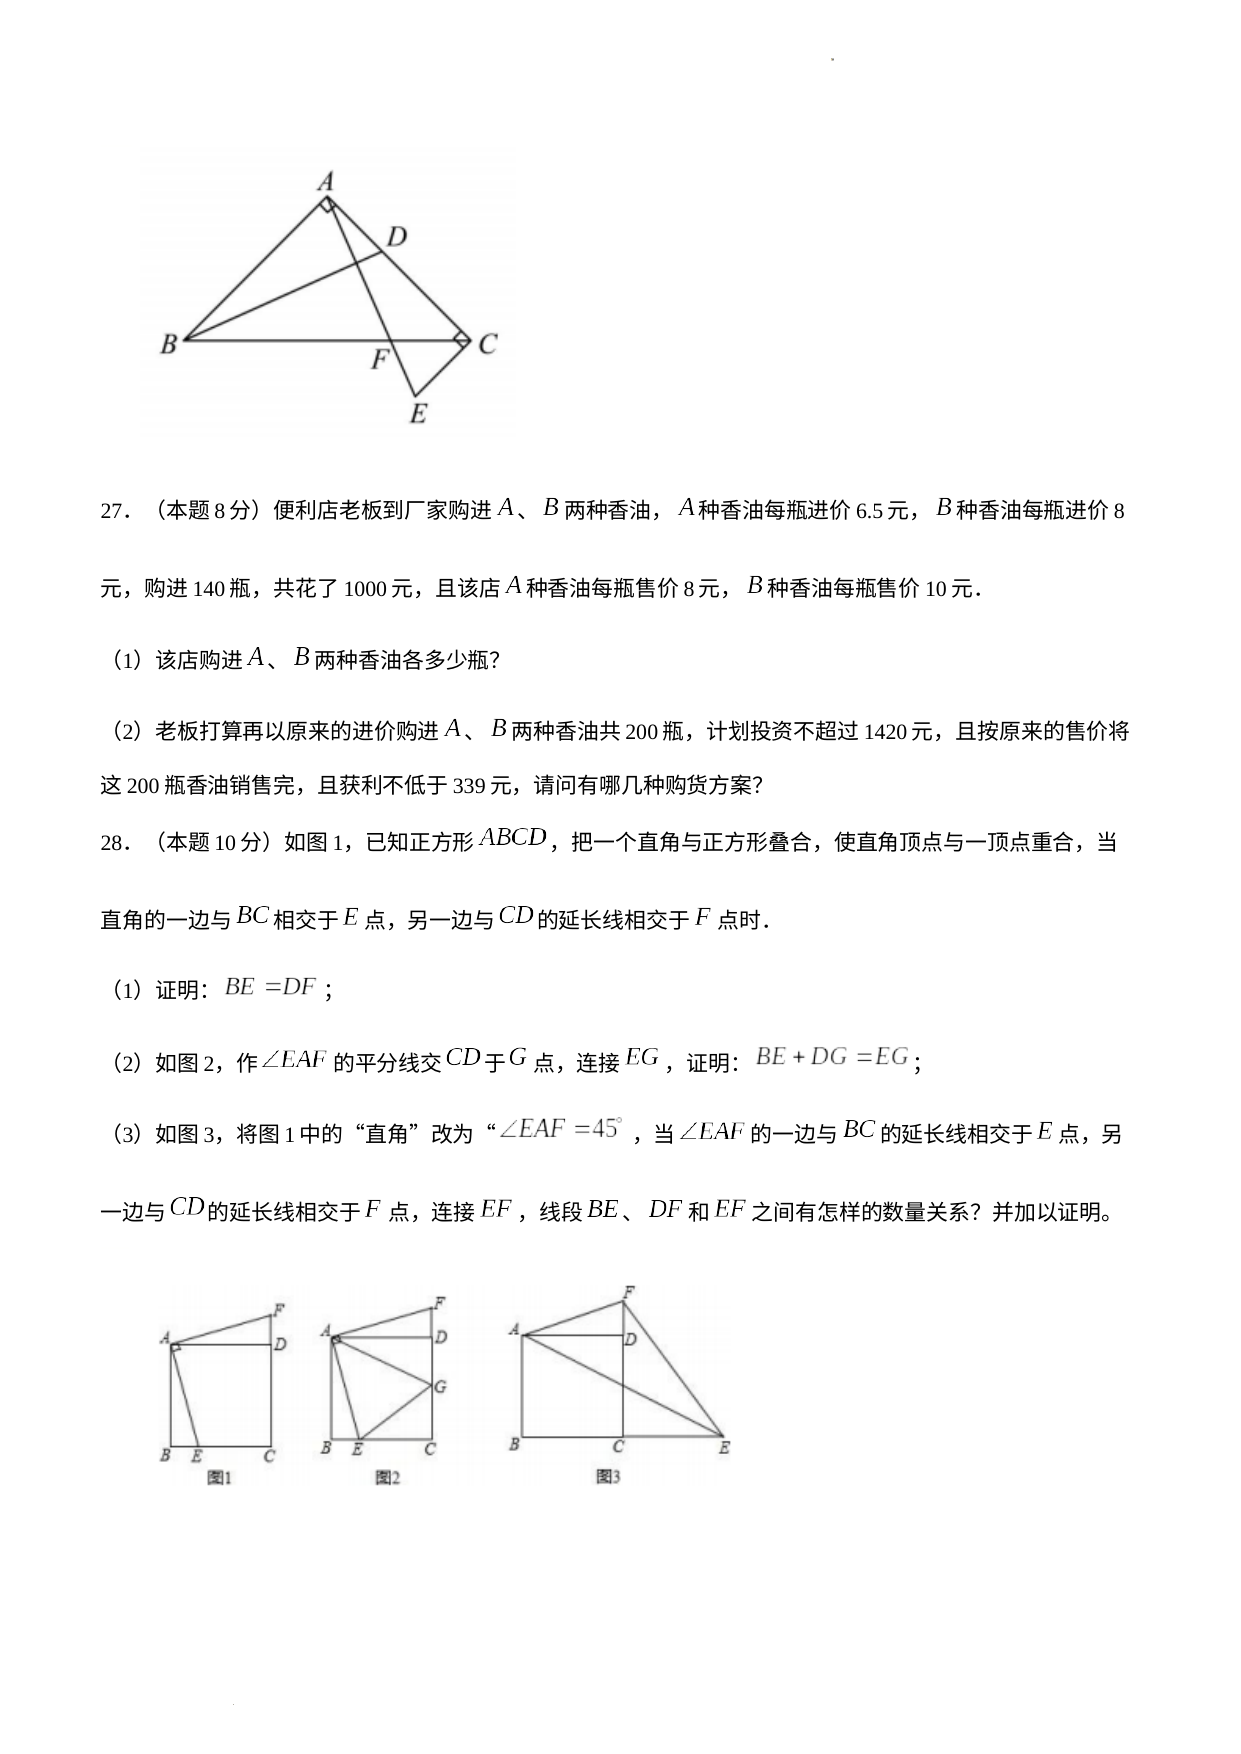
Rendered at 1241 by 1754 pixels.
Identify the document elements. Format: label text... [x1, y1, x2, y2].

text 28．（本题10分）如图1，已知正方形，把一个直角与正方形叠合，使直角顶点与一顶点重合，当直角的一边与相交于点，另一边与的延长线相交于点时． [100, 807, 1140, 949]
text （2）老板打算再以原来的进价购进、两种香油共200瓶，计划投资不超过1420元，且按原来的售价将这200瓶香油销售完，且获利不低于339元，请问有哪几种购货方案？ [100, 696, 1140, 800]
text （3）如图3，将图1中的“直角”改为“，当的一边与的延长线相交于点，另一边与的延长线相交于点，连接，线段、和之间有怎样的数量关系？并加以证明。 [100, 1098, 1140, 1241]
text 27．（本题8分）便利店老板到厂家购进、两种香油，种香油每瓶进价6.5元，种香油每瓶进价8元，购进140瓶，共花了1000元，且该店种香油每瓶售价8元，种香油每瓶售价10元． [100, 476, 1140, 619]
picture [100, 1247, 768, 1512]
picture [100, 145, 534, 451]
text （1）该店购进、两种香油各多少瓶？ [100, 625, 1140, 690]
text （2）如图2，作的平分线交于点，连接，证明：； [100, 1027, 1140, 1092]
text （1）证明：； [100, 956, 1140, 1021]
